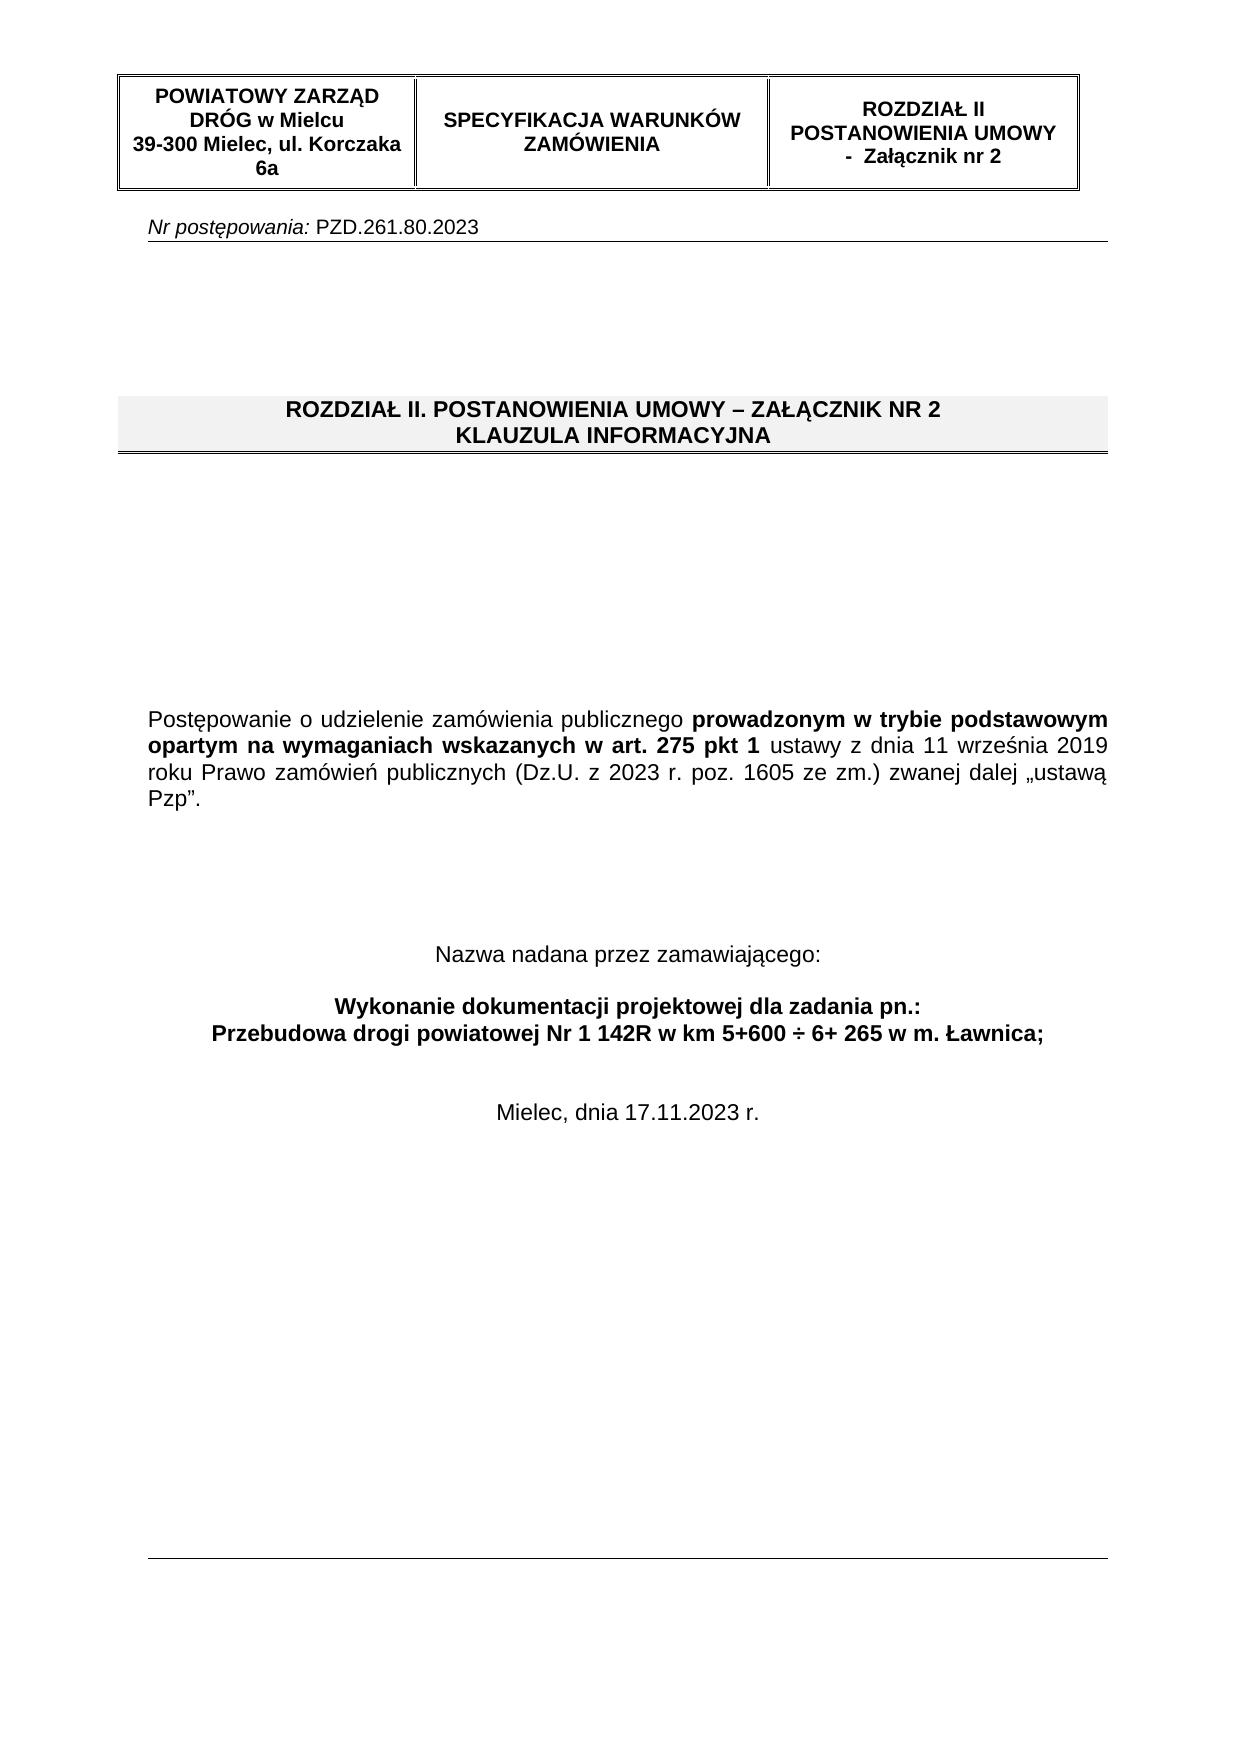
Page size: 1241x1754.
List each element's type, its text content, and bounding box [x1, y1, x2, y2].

text ROZDZIAŁ II. POSTANOWIENIA UMOWY – ZAŁĄCZNIK NR 2 [118, 396, 1108, 422]
text Przebudowa drogi powiatowej Nr 1 142R w km 5+600 ÷ 6+ 265 w m. Ławnica; [148, 1019, 1108, 1046]
text Postępowanie o udzielenie zamówienia publicznego prowadzonym w trybie podstawowym opartym na wymaganiach wskazanych w art. 275 pkt 1 ustawy z dnia 11 września 2019 roku Prawo zamówień publicznych (Dz.U. z 2023 r. poz. 1605 ze zm.) zwanej dalej „ustawą Pzp”. [148, 706, 1108, 811]
text Mielec, dnia 17.11.2023 r. [148, 1099, 1108, 1125]
text Nazwa nadana przez zamawiającego: [148, 941, 1108, 967]
text KLAUZULA INFORMACYJNA [118, 422, 1108, 451]
text Wykonanie dokumentacji projektowej dla zadania pn.: [148, 993, 1108, 1019]
